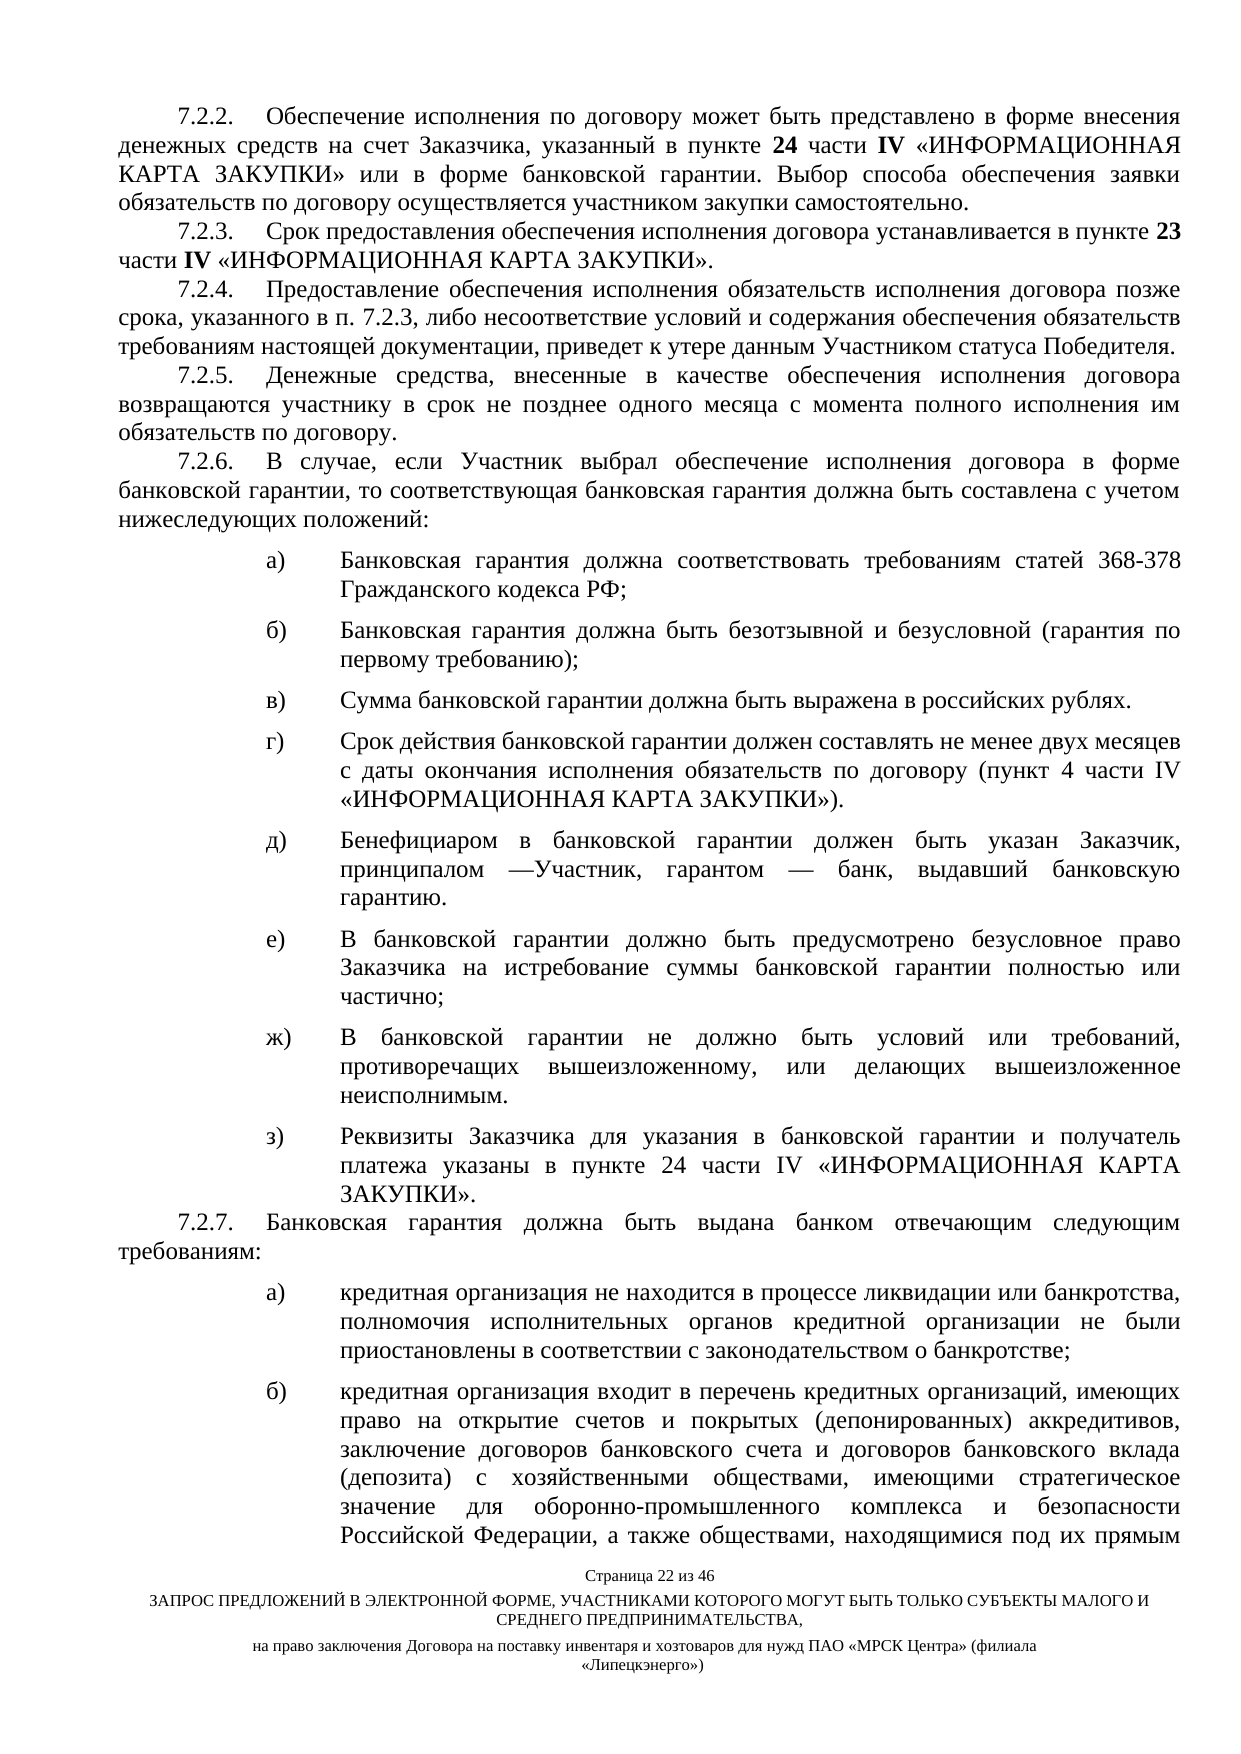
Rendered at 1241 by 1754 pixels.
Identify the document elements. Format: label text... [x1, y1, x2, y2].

subtitle Обеспечение исполнения по договору может быть представлено в форме внесения денежных средств на счет Заказчика, указанный в пункте 24 части IV «ИНФОРМАЦИОННАЯ КАРТА ЗАКУПКИ» или в форме банковской гарантии. Выбор способа обеспечения заявки обязательств по договору осуществляется участником закупки самостоятельно. [118, 101, 1181, 216]
subtitle Предоставление обеспечения исполнения обязательств исполнения договора позже срока, указанного в п. 7.2.3, либо несоответствие условий и содержания обеспечения обязательств требованиям настоящей документации, приведет к утере данным Участником статуса Победителя. [118, 274, 1181, 360]
list кредитная организация не находится в процессе ликвидации или банкротства, полномочия исполнительных органов кредитной организации не были приостановлены в соответствии с законодательством о банкротстве; [266, 1277, 1181, 1364]
subtitle В случае, если Участник выбрал обеспечение исполнения договора в форме банковской гарантии, то соответствующая банковская гарантия должна быть составлена с учетом нижеследующих положений: [118, 446, 1181, 532]
subtitle Денежные средства, внесенные в качестве обеспечения исполнения договора возвращаются участнику в срок не позднее одного месяца с момента полного исполнения им обязательств по договору. [118, 360, 1181, 446]
list В банковской гарантии должно быть предусмотрено безусловное право Заказчика на истребование суммы банковской гарантии полностью или частично; [266, 924, 1181, 1010]
list В банковской гарантии не должно быть условий или требований, противоречащих вышеизложенному, или делающих вышеизложенное неисполнимым. [266, 1022, 1181, 1109]
list Реквизиты Заказчика для указания в банковской гарантии и получатель платежа указаны в пункте 24 части IV «ИНФОРМАЦИОННАЯ КАРТА ЗАКУПКИ». [266, 1121, 1181, 1207]
list Бенефициаром в банковской гарантии должен быть указан Заказчик, принципалом —Участник, гарантом — банк, выдавший банковскую гарантию. [266, 825, 1181, 911]
subtitle Банковская гарантия должна быть выдана банком отвечающим следующим требованиям: [118, 1207, 1181, 1265]
list Сумма банковской гарантии должна быть выражена в российских рублях. [266, 685, 1181, 714]
list Срок действия банковской гарантии должен составлять не менее двух месяцев с даты окончания исполнения обязательств по договору (пункт 4 части IV «ИНФОРМАЦИОННАЯ КАРТА ЗАКУПКИ»). [266, 726, 1181, 812]
list Банковская гарантия должна соответствовать требованиям статей 368-378 Гражданского кодекса РФ; [266, 545, 1181, 602]
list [266, 1376, 1181, 1549]
subtitle Срок предоставления обеспечения исполнения договора устанавливается в пункте 23 части IV «ИНФОРМАЦИОННАЯ КАРТА ЗАКУПКИ». [118, 216, 1181, 274]
list Банковская гарантия должна быть безотзывной и безусловной (гарантия по первому требованию); [266, 615, 1181, 672]
